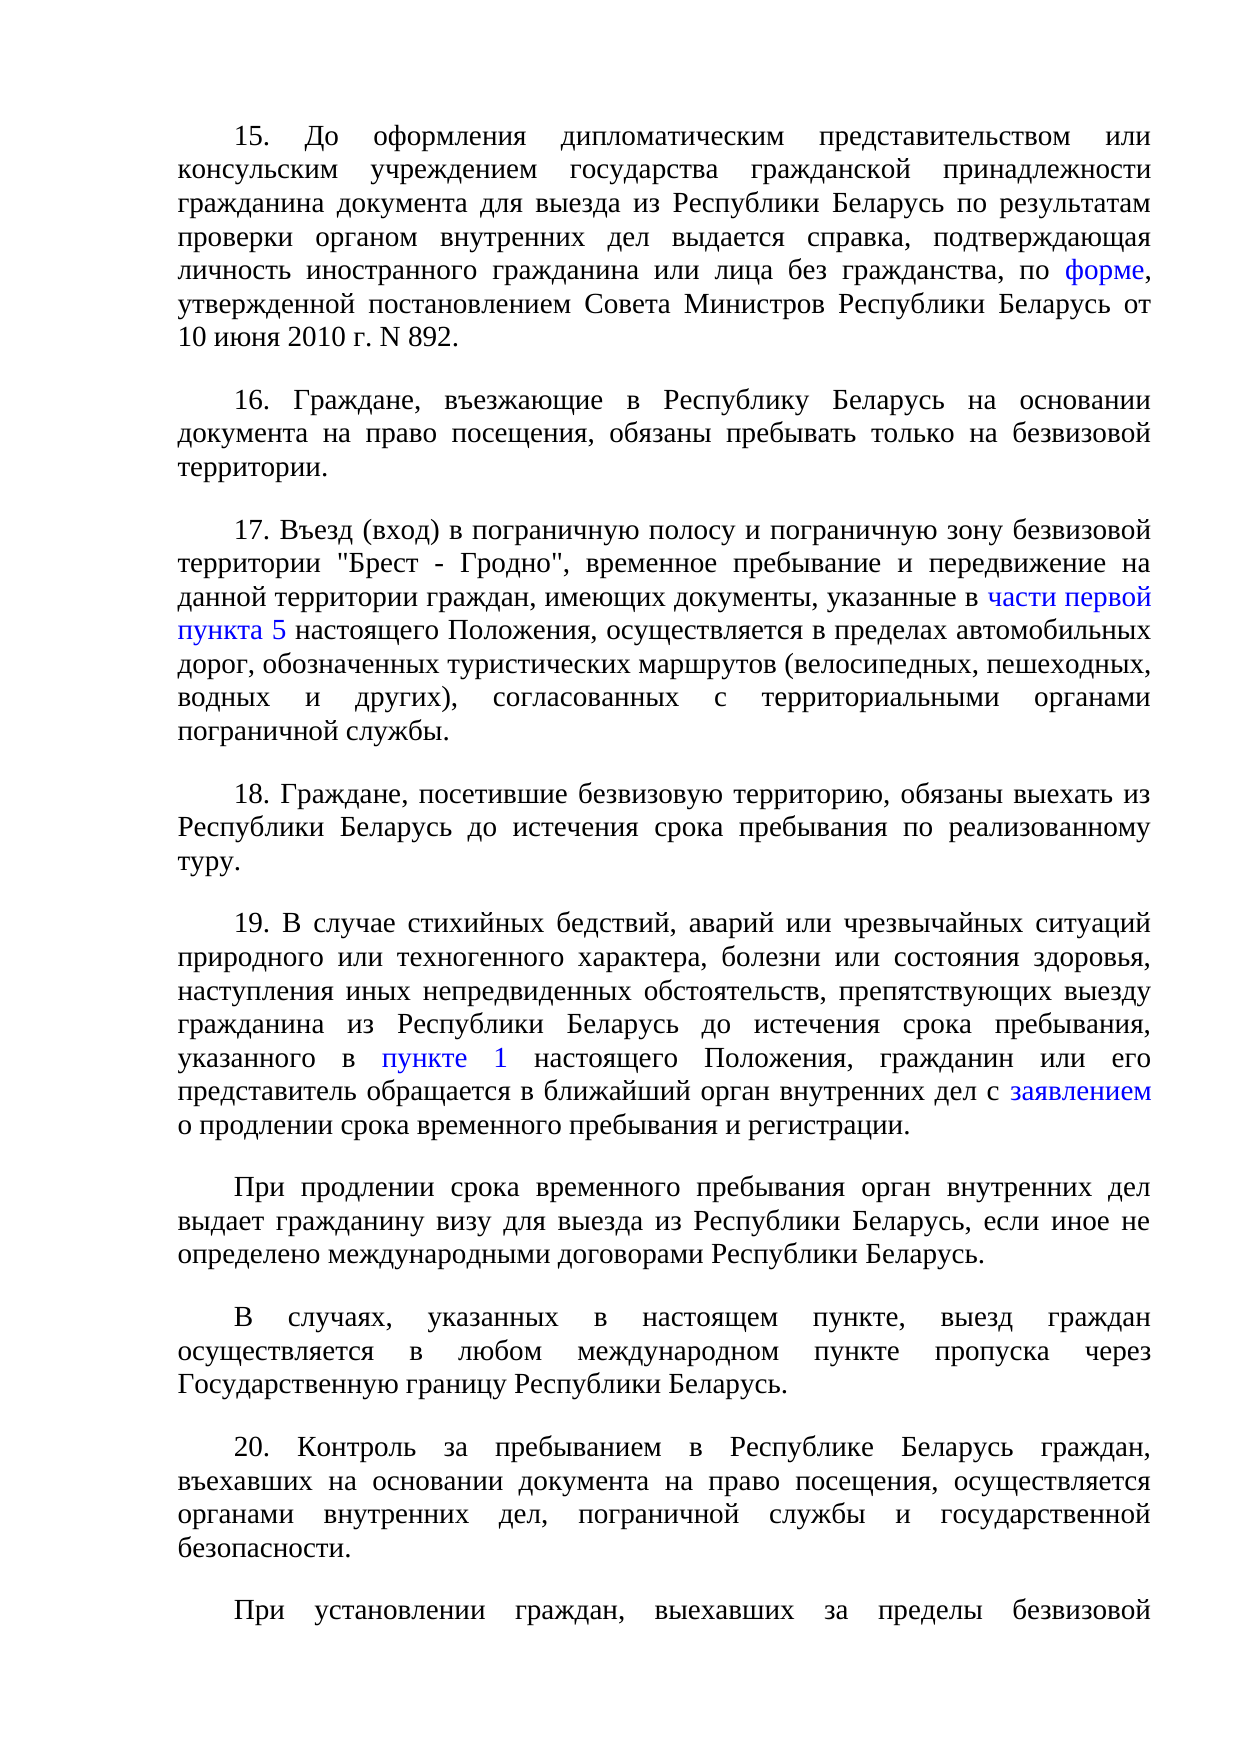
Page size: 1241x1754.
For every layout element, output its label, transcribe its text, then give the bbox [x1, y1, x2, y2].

text 18. Граждане, посетившие безвизовую территорию, обязаны выехать из Республики Беларусь до истечения срока пребывания по реализованному туру. [177, 776, 1152, 876]
text 15. До оформления дипломатическим представительством или консульским учреждением государства гражданской принадлежности гражданина документа для выезда из Республики Беларусь по результатам проверки органом внутренних дел выдается справка, подтверждающая личность иностранного гражданина или лица без гражданства, по форме, утвержденной постановлением Совета Министров Республики Беларусь от 10 июня 2010 г. N 892. [177, 118, 1152, 353]
text 16. Граждане, въезжающие в Республику Беларусь на основании документа на право посещения, обязаны пребывать только на безвизовой территории. [177, 382, 1152, 483]
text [177, 1592, 1152, 1626]
text 20. Контроль за пребыванием в Республике Беларусь граждан, въехавших на основании документа на право посещения, осуществляется органами внутренних дел, пограничной службы и государственной безопасности. [177, 1429, 1152, 1563]
text В случаях, указанных в настоящем пункте, выезд граждан осуществляется в любом международном пункте пропуска через Государственную границу Республики Беларусь. [177, 1299, 1152, 1400]
text При продлении срока временного пребывания орган внутренних дел выдает гражданину визу для выезда из Республики Беларусь, если иное не определено международными договорами Республики Беларусь. [177, 1169, 1152, 1270]
text 19. В случае стихийных бедствий, аварий или чрезвычайных ситуаций природного или техногенного характера, болезни или состояния здоровья, наступления иных непредвиденных обстоятельств, препятствующих выезду гражданина из Республики Беларусь до истечения срока пребывания, указанного в пункте 1 настоящего Положения, гражданин или его представитель обращается в ближайший орган внутренних дел с заявлением о продлении срока временного пребывания и регистрации. [177, 906, 1152, 1140]
text 17. Въезд (вход) в пограничную полосу и пограничную зону безвизовой территории "Брест - Гродно", временное пребывание и передвижение на данной территории граждан, имеющих документы, указанные в части первой пункта 5 настоящего Положения, осуществляется в пределах автомобильных дорог, обозначенных туристических маршрутов (велосипедных, пешеходных, водных и других), согласованных с территориальными органами пограничной службы. [177, 512, 1152, 747]
